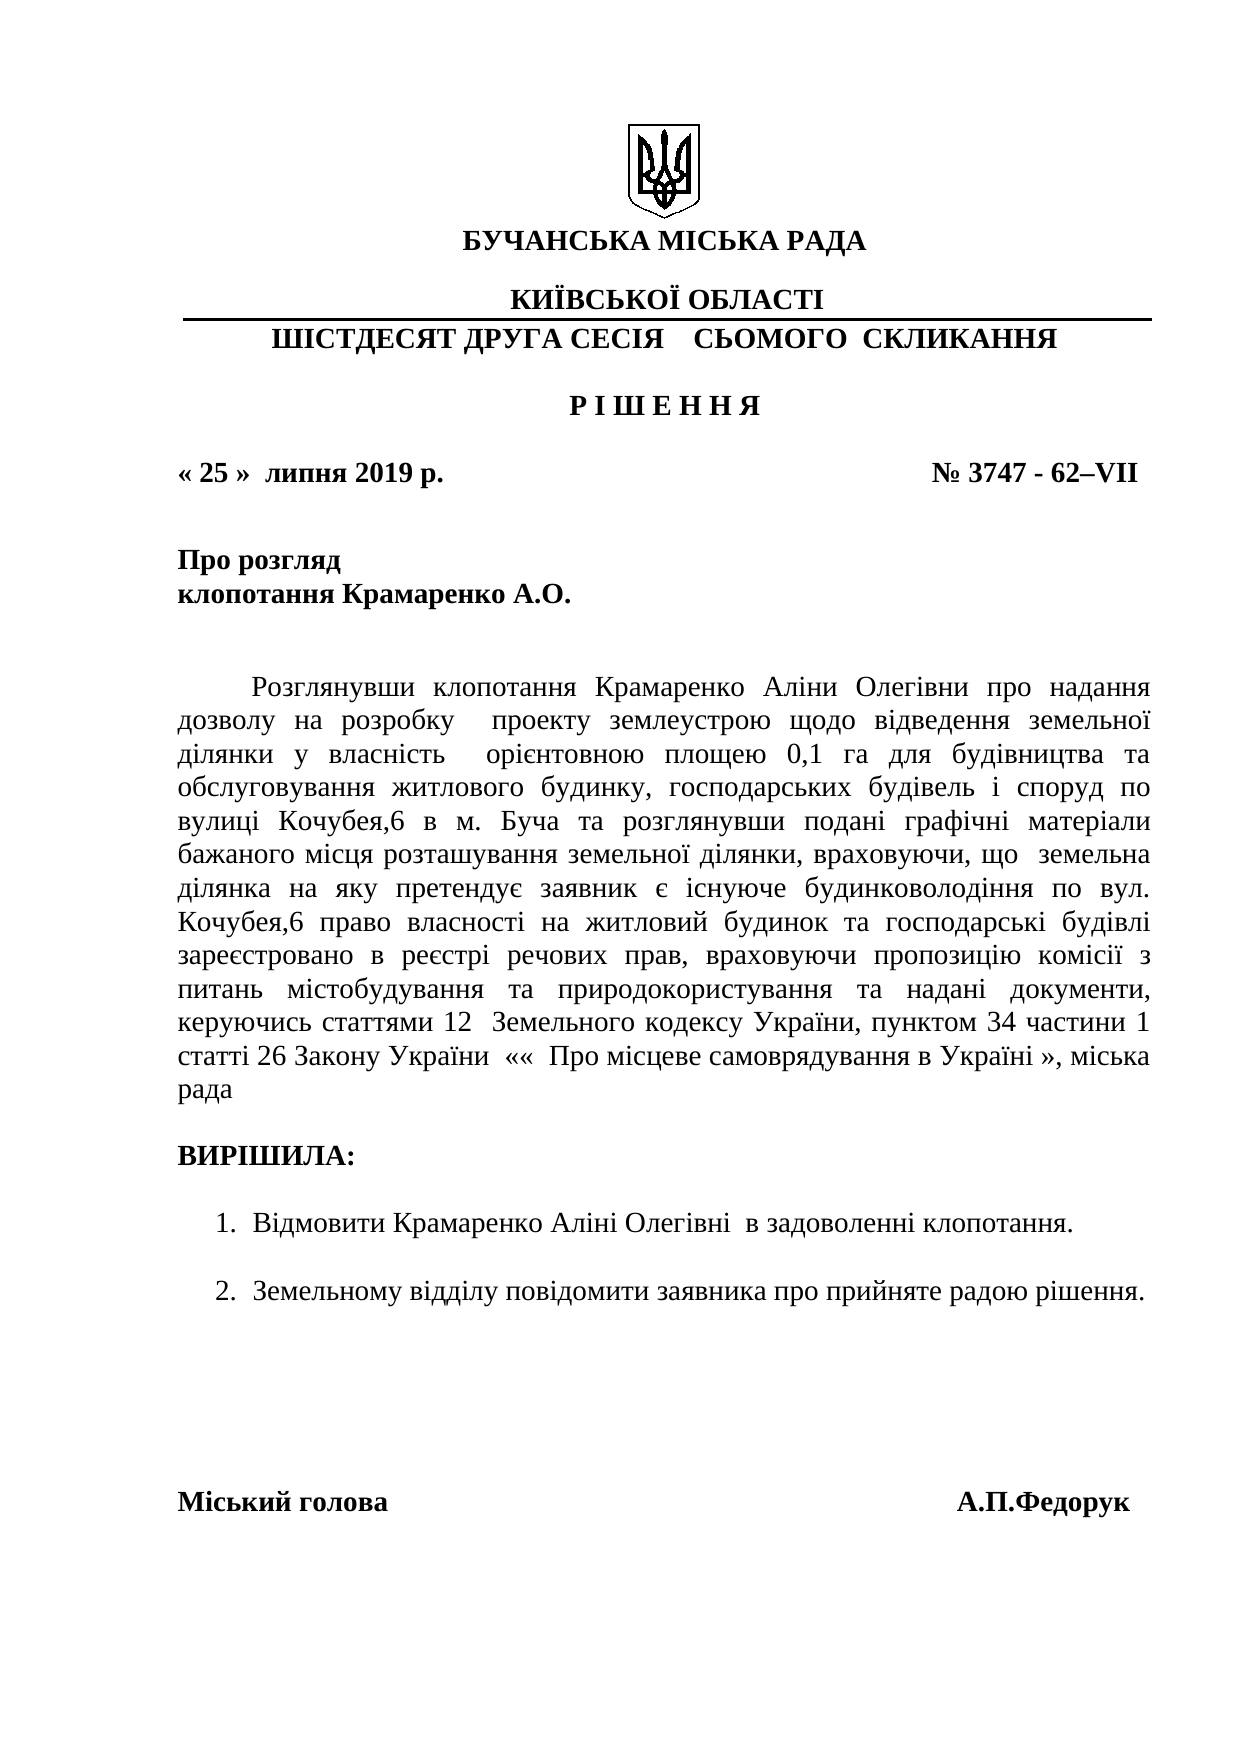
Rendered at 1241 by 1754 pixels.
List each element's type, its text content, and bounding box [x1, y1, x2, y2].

text Про розгляд [177, 542, 1152, 576]
text « 25 » липня 2019 р. № 3747 - 62–VІІ [177, 455, 1152, 489]
text клопотання Крамаренко А.О. [177, 576, 1152, 609]
text Розглянувши клопотання Крамаренко Аліни Олегівни про надання дозволу на розробку проекту землеустрою щодо відведення земельної ділянки у власність орієнтовною площею 0,1 га для будівництва та обслуговування житлового будинку, господарських будівель і споруд по вулиці Кочубея,6 в м. Буча та розглянувши подані графічні матеріали бажаного місця розташування земельної ділянки, враховуючи, що земельна ділянка на яку претендує заявник є існуюче будинковолодіння по вул. Кочубея,6 право власності на житловий будинок та господарські будівлі зареєстровано в реєстрі речових прав, враховуючи пропозицію комісії з питань містобудування та природокористування та надані документи, керуючись статтями 12 Земельного кодексу України, пунктом 34 частини 1 статті 26 Закону України «« Про місцеве самоврядування в Україні », міська рада [177, 669, 1152, 1105]
text КИЇВСЬКОЇ ОБЛАСТІ [183, 282, 1152, 318]
text БУЧАНСЬКА МІСЬКА РАДА [177, 223, 1152, 256]
text Р І Ш Е Н Н Я [177, 388, 1152, 422]
list Відмовити Крамаренко Аліні Олегівні в задоволенні клопотання. [215, 1206, 1152, 1239]
text ВИРІШИЛА: [177, 1138, 1152, 1172]
text ШІСТДЕСЯТ ДРУГА СЕСІЯ СЬОМОГО СКЛИКАННЯ [177, 321, 1152, 354]
list Земельному відділу повідомити заявника про прийняте радою рішення. [215, 1273, 1152, 1306]
text Міський голова А.П.Федорук [177, 1484, 1152, 1518]
